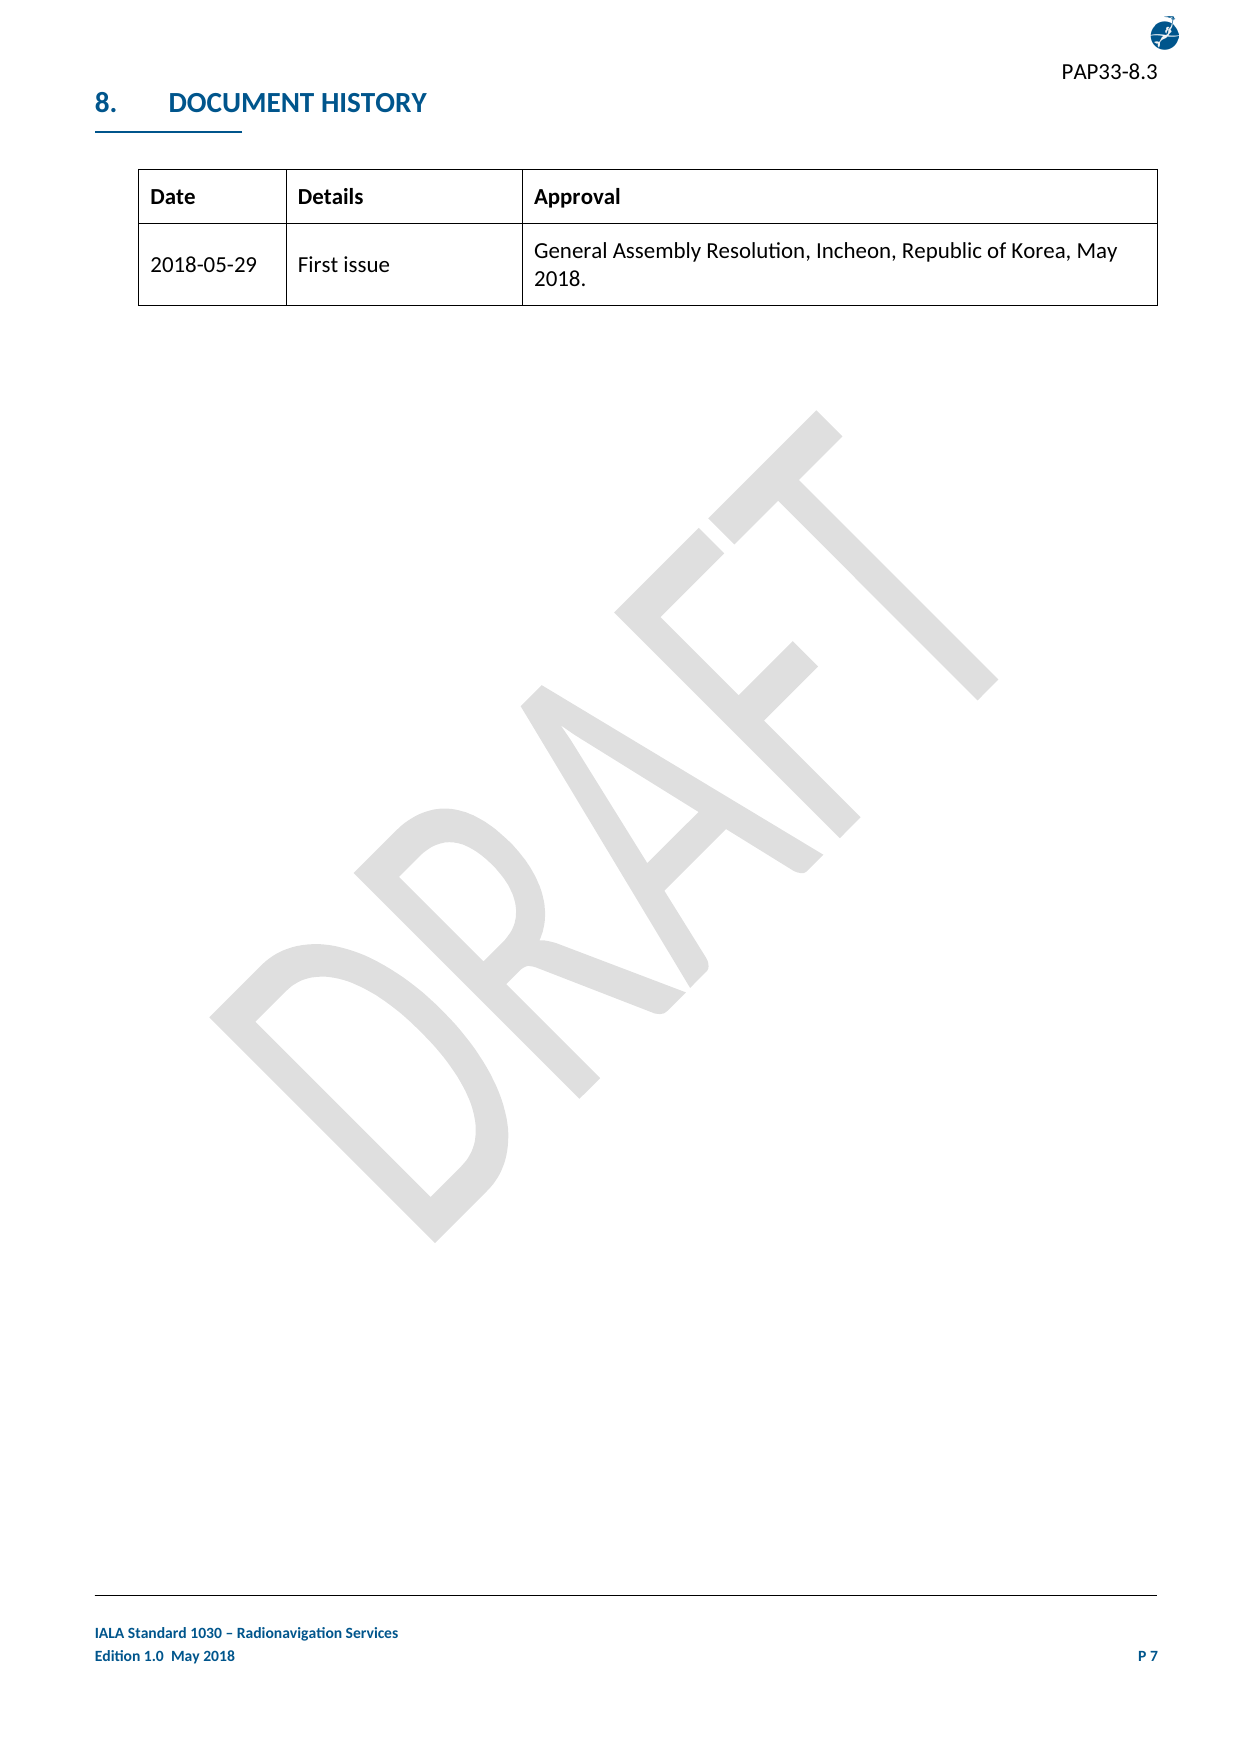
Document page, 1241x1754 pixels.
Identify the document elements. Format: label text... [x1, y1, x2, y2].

table_header Details [287, 170, 522, 223]
table_cell First issue [287, 224, 522, 305]
picture [1119, 0, 1238, 85]
table_cell 2018-05-29 [139, 224, 286, 305]
subtitle DOCUMENT HISTORY [94, 84, 1157, 120]
table_header Approval [523, 170, 1157, 223]
table_cell General Assembly Resolution, Incheon, Republic of Korea, May 2018. [523, 224, 1157, 305]
table_header Date [139, 170, 286, 223]
